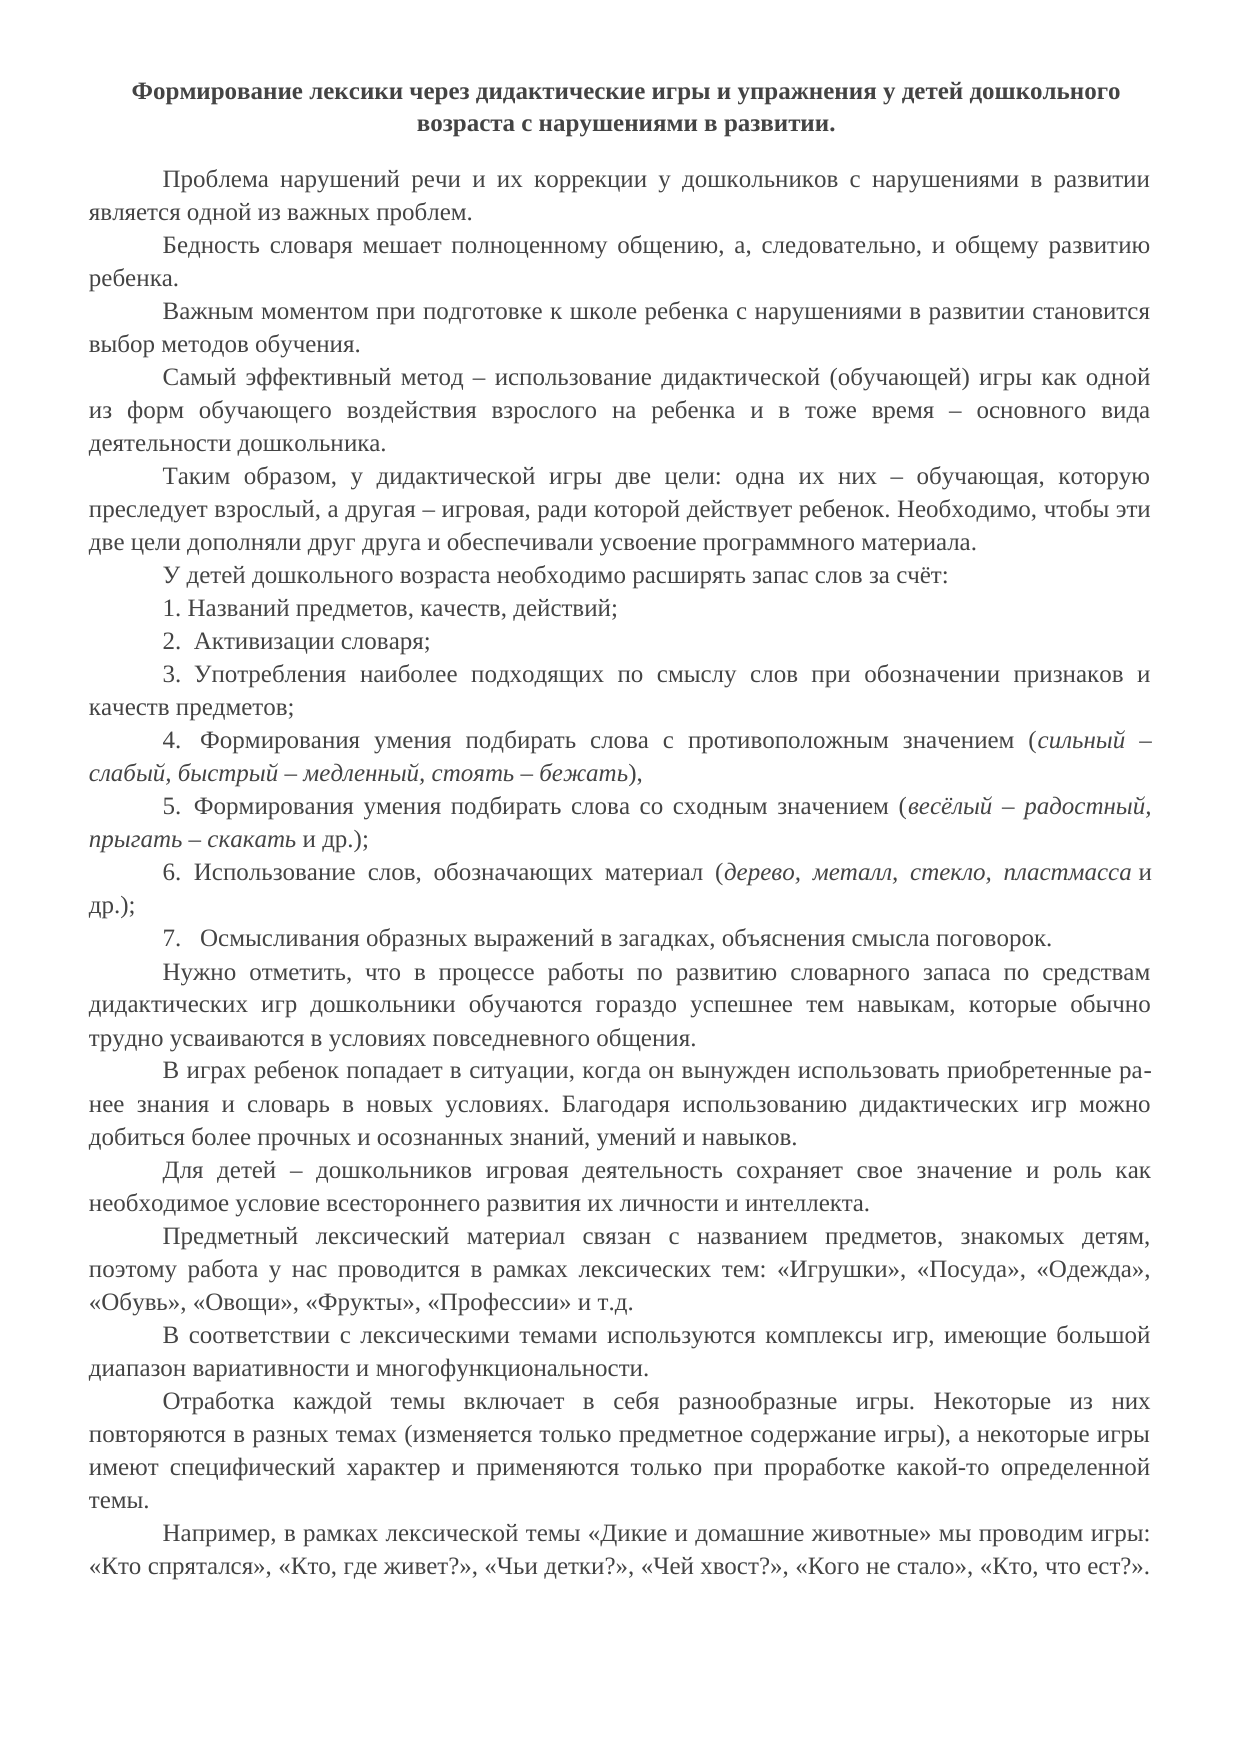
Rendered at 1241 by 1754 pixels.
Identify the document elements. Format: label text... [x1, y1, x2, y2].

text Важным моментом при подготовке к школе ребенка с нарушениями в развитии становится выбор методов обучения. [89, 296, 1152, 358]
text 3. Употребления наиболее подходящих по смыслу слов при обозначении признаков и качеств предметов; [89, 659, 1152, 721]
text Для детей – дошкольников игровая деятельность сохраняет свое значение и роль как необходимое условие всестороннего развития их личности и интеллекта. [89, 1155, 1152, 1216]
text Формирование лексики через дидактические игры и упражнения у детей дошкольного возраста с нарушениями в развитии. [101, 74, 1152, 137]
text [89, 1518, 1152, 1580]
text 1. Названий предметов, качеств, действий; [89, 593, 1152, 622]
text 7. Осмысливания образных выражений в загадках, объяснения смысла поговорок. [89, 923, 1152, 952]
text Таким образом, у дидактической игры две цели: одна их них – обучающая, которую преследует взрослый, а другая – игровая, ради которой действует ребенок. Необходимо, чтобы эти две цели дополняли друг друга и обеспечивали усвоение программного материала. [89, 461, 1152, 556]
text 4. Формирования умения подбирать слова с противоположным значением (сильный – слабый, быстрый – медленный, стоять – бежать), [89, 725, 1152, 787]
text Бедность словаря мешает полноценному общению, а, следовательно, и общему развитию ребенка. [89, 230, 1152, 292]
text 2. Активизации словаря; [89, 626, 1152, 655]
text Нужно отметить, что в процессе работы по развитию словарного запаса по средствам дидактических игр дошкольники обучаются гораздо успешнее тем навыкам, которые обычно трудно усваиваются в условиях повседневного общения. [89, 957, 1152, 1051]
text В играх ребенок попадает в ситуации, когда он вынужден использовать приобретенные ранее знания и словарь в новых условиях. Благодаря использованию дидактических игр можно добиться более прочных и осознанных знаний, умений и навыков. [89, 1056, 1152, 1150]
text 5. Формирования умения подбирать слова со сходным значением (весёлый – радостный, прыгать – скакать и др.); [89, 791, 1152, 853]
text Отработка каждой темы включает в себя разнообразные игры. Некоторые из них повторяются в разных темах (изменяется только предметное содержание игры), а некоторые игры имеют специфический характер и применяются только при проработке какой-то определенной темы. [89, 1386, 1152, 1514]
text Проблема нарушений речи и их коррекции у дошкольников с нарушениями в развитии является одной из важных проблем. [89, 164, 1152, 226]
text Самый эффективный метод – использование дидактической (обучающей) игры как одной из форм обучающего воздействия взрослого на ребенка и в тоже время – основного вида деятельности дошкольника. [89, 362, 1152, 457]
text 6. Использование слов, обозначающих материал (дерево, металл, стекло, пластмасса и др.); [89, 857, 1152, 919]
text В соответствии с лексическими темами используются комплексы игр, имеющие большой диапазон вариативности и многофункциональности. [89, 1320, 1152, 1382]
text У детей дошкольного возраста необходимо расширять запас слов за счёт: [89, 560, 1152, 589]
text Предметный лексический материал связан с названием предметов, знакомых детям, поэтому работа у нас проводится в рамках лексических тем: «Игрушки», «Посуда», «Одежда», «Обувь», «Овощи», «Фрукты», «Профессии» и т.д. [89, 1221, 1152, 1316]
